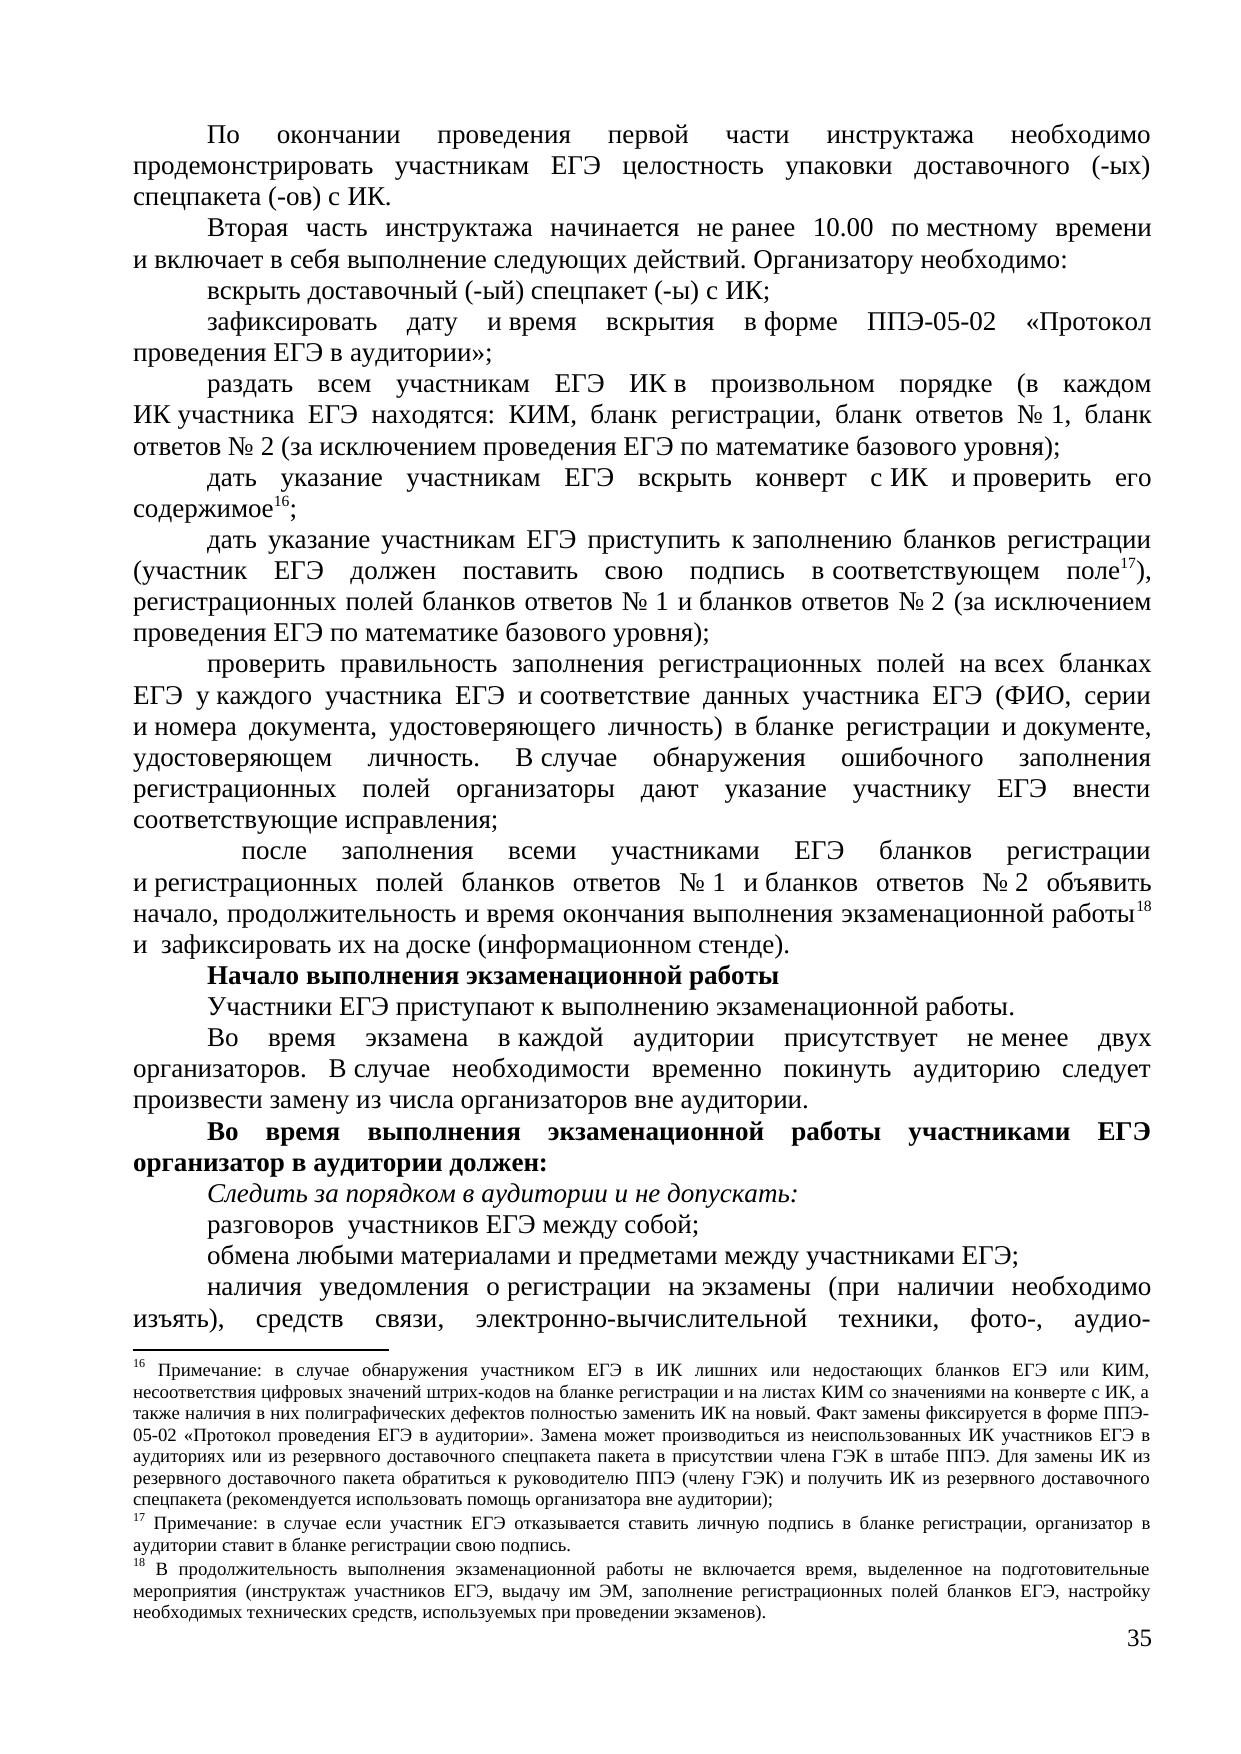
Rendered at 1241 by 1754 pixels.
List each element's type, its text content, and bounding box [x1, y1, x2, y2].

text По окончании проведения первой части инструктажа необходимо продемонстрировать участникам ЕГЭ целостность упаковки доставочного (-ых) спецпакета (-ов) с ИК. [133, 118, 1152, 212]
text обмена любыми материалами и предметами между участниками ЕГЭ; [133, 1239, 1152, 1271]
text после заполнения всеми участниками ЕГЭ бланков регистрации и регистрационных полей бланков ответов № 1 и бланков ответов № 2 объявить начало, продолжительность и время окончания выполнения экзаменационной работы и зафиксировать их на доске (информационном стенде). [133, 834, 1152, 959]
text вскрыть доставочный (-ый) спецпакет (-ы) с ИК; [133, 274, 1152, 305]
text Вторая часть инструктажа начинается не ранее 10.00 по местному времени и включает в себя выполнение следующих действий. Организатору необходимо: [133, 212, 1152, 274]
text Во время экзамена в каждой аудитории присутствует не менее двух организаторов. В случае необходимости временно покинуть аудиторию следует произвести замену из числа организаторов вне аудитории. [133, 1021, 1152, 1115]
text дать указание участникам ЕГЭ приступить к заполнению бланков регистрации (участник ЕГЭ должен поставить свою подпись в соответствующем поле), регистрационных полей бланков ответов № 1 и бланков ответов № 2 (за исключением проведения ЕГЭ по математике базового уровня); [133, 523, 1152, 648]
text зафиксировать дату и время вскрытия в форме ППЭ-05-02 «Протокол проведения ЕГЭ в аудитории»; [133, 305, 1152, 367]
text Следить за порядком в аудитории и не допускать: [133, 1177, 1152, 1208]
text Начало выполнения экзаменационной работы [133, 959, 1152, 990]
text Участники ЕГЭ приступают к выполнению экзаменационной работы. [133, 990, 1152, 1021]
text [133, 1271, 1152, 1333]
text дать указание участникам ЕГЭ вскрыть конверт с ИК и проверить его содержимое; [133, 461, 1152, 523]
text раздать всем участникам ЕГЭ ИК в произвольном порядке (в каждом ИК участника ЕГЭ находятся: КИМ, бланк регистрации, бланк ответов № 1, бланк ответов № 2 (за исключением проведения ЕГЭ по математике базового уровня); [133, 367, 1152, 461]
text Во время выполнения экзаменационной работы участниками ЕГЭ организатор в аудитории должен: [133, 1115, 1152, 1177]
text проверить правильность заполнения регистрационных полей на всех бланках ЕГЭ у каждого участника ЕГЭ и соответствие данных участника ЕГЭ (ФИО, серии и номера документа, удостоверяющего личность) в бланке регистрации и документе, удостоверяющем личность. В случае обнаружения ошибочного заполнения регистрационных полей организаторы дают указание участнику ЕГЭ внести соответствующие исправления; [133, 648, 1152, 834]
text разговоров участников ЕГЭ между собой; [133, 1208, 1152, 1239]
